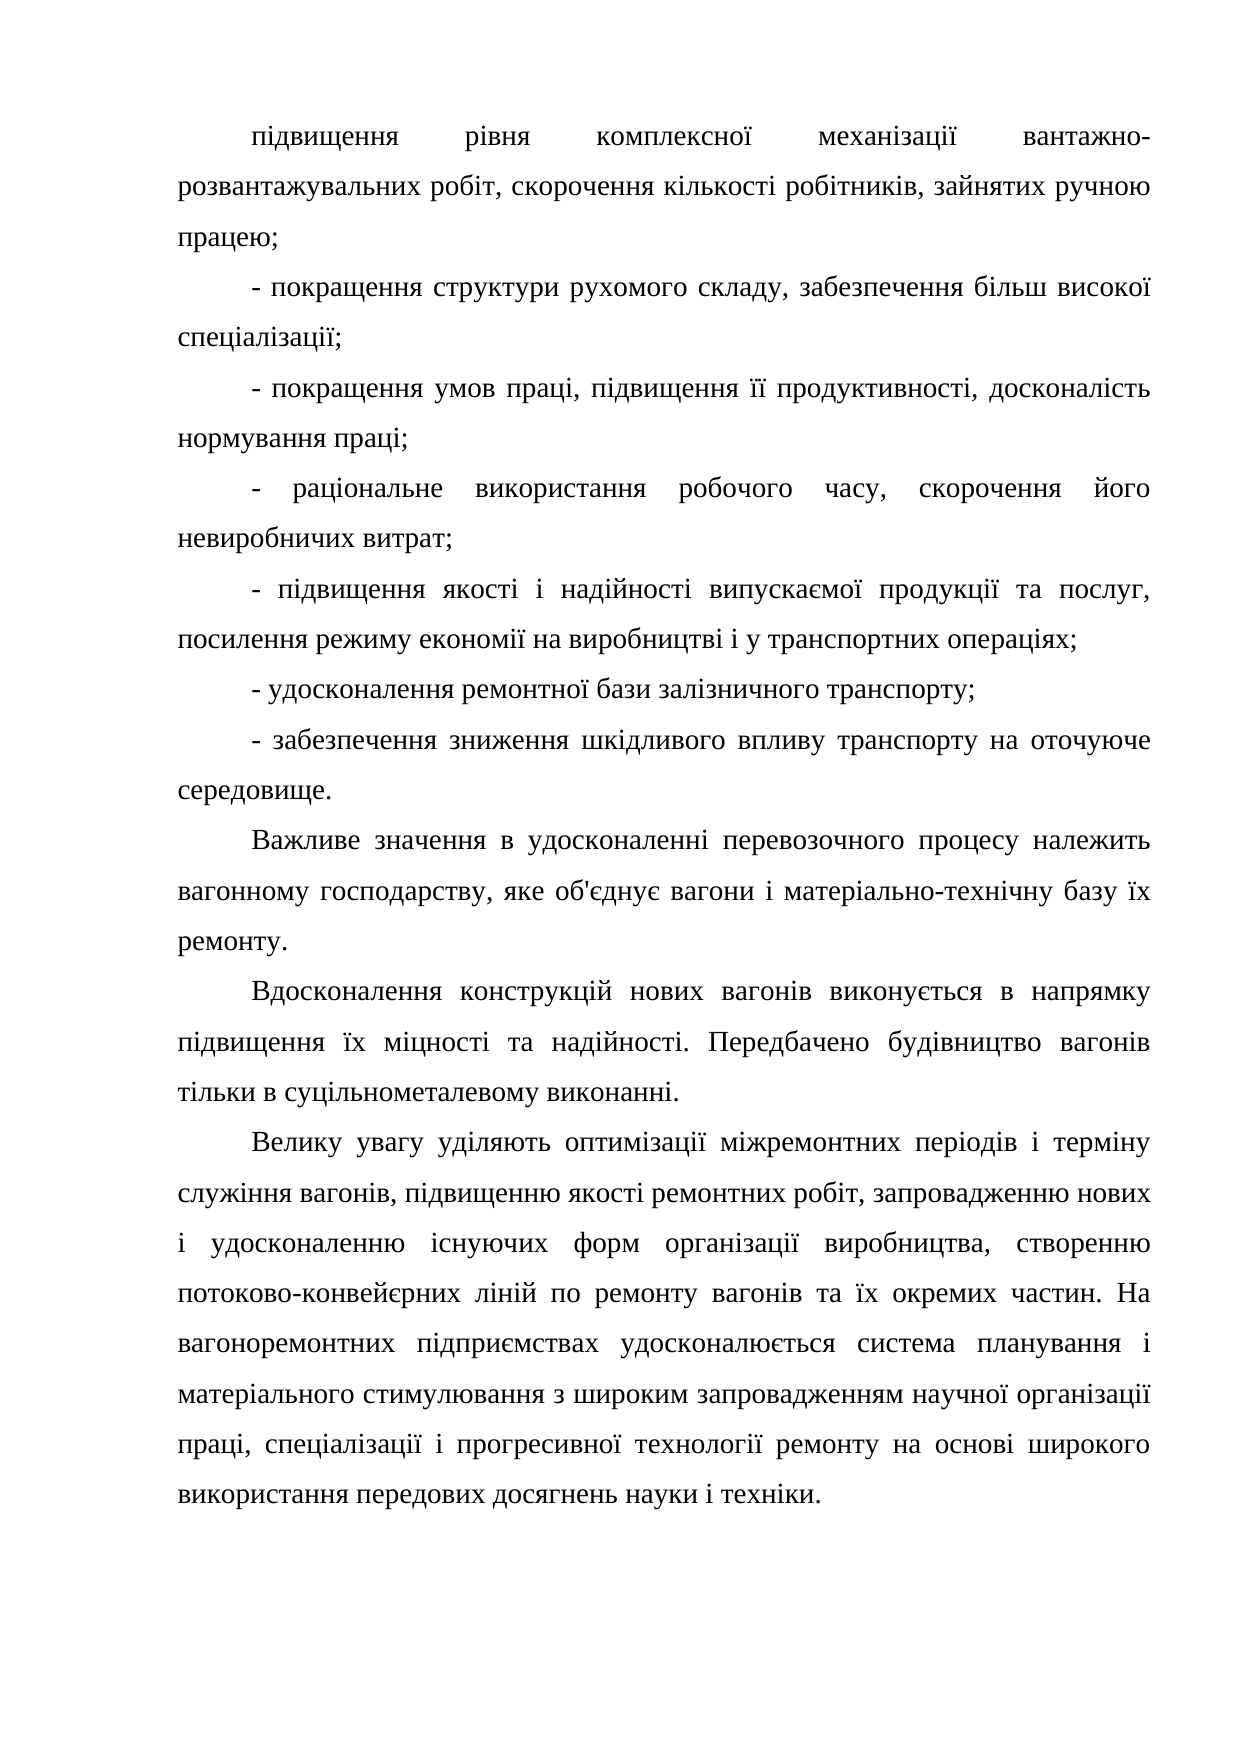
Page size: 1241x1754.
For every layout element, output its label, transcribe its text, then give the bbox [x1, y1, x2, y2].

text Вдосконалення конструкцій нових вагонів виконується в напрямку підвищення їх міцності та надійності. Передбачено будівництво вагонів тільки в суцільнометалевому виконанні. [177, 973, 1152, 1108]
text - покращення умов праці, підвищення її продуктивності, досконалість нормування праці; [177, 370, 1152, 453]
text - раціональне використання робочого часу, скорочення його невиробничих витрат; [177, 470, 1152, 554]
text - забезпечення зниження шкідливого впливу транспорту на оточуюче середовище. [177, 722, 1152, 806]
text - підвищення якості і надійності випускаємої продукції та послуг, посилення режиму економії на виробництві і у транспортних операціях; [177, 571, 1152, 655]
text Велику увагу уділяють оптимізації міжремонтних періодів і терміну служіння вагонів, підвищенню якості ремонтних робіт, запровадженню нових і удосконаленню існуючих форм організації виробництва, створенню потоково-конвейєрних ліній по ремонту вагонів та їх окремих частин. На вагоноремонтних підприємствах удосконалюється система планування і матеріального стимулювання з широким запровадженням научної організації праці, спеціалізації і прогресивної технології ремонту на основі широкого використання передових досягнень науки і техніки. [177, 1124, 1152, 1510]
text - покращення структури рухомого складу, забезпечення більш високої спеціалізації; [177, 269, 1152, 353]
text підвищення рівня комплексної механізації вантажно-розвантажувальних робіт, скорочення кількості робітників, зайнятих ручною працею; [177, 118, 1152, 252]
text - удосконалення ремонтної бази залізничного транспорту; [177, 672, 1152, 705]
text Важливе значення в удосконаленні перевозочного процесу належить вагонному господарству, яке об'єднує вагони і матеріально-технічну базу їх ремонту. [177, 822, 1152, 957]
